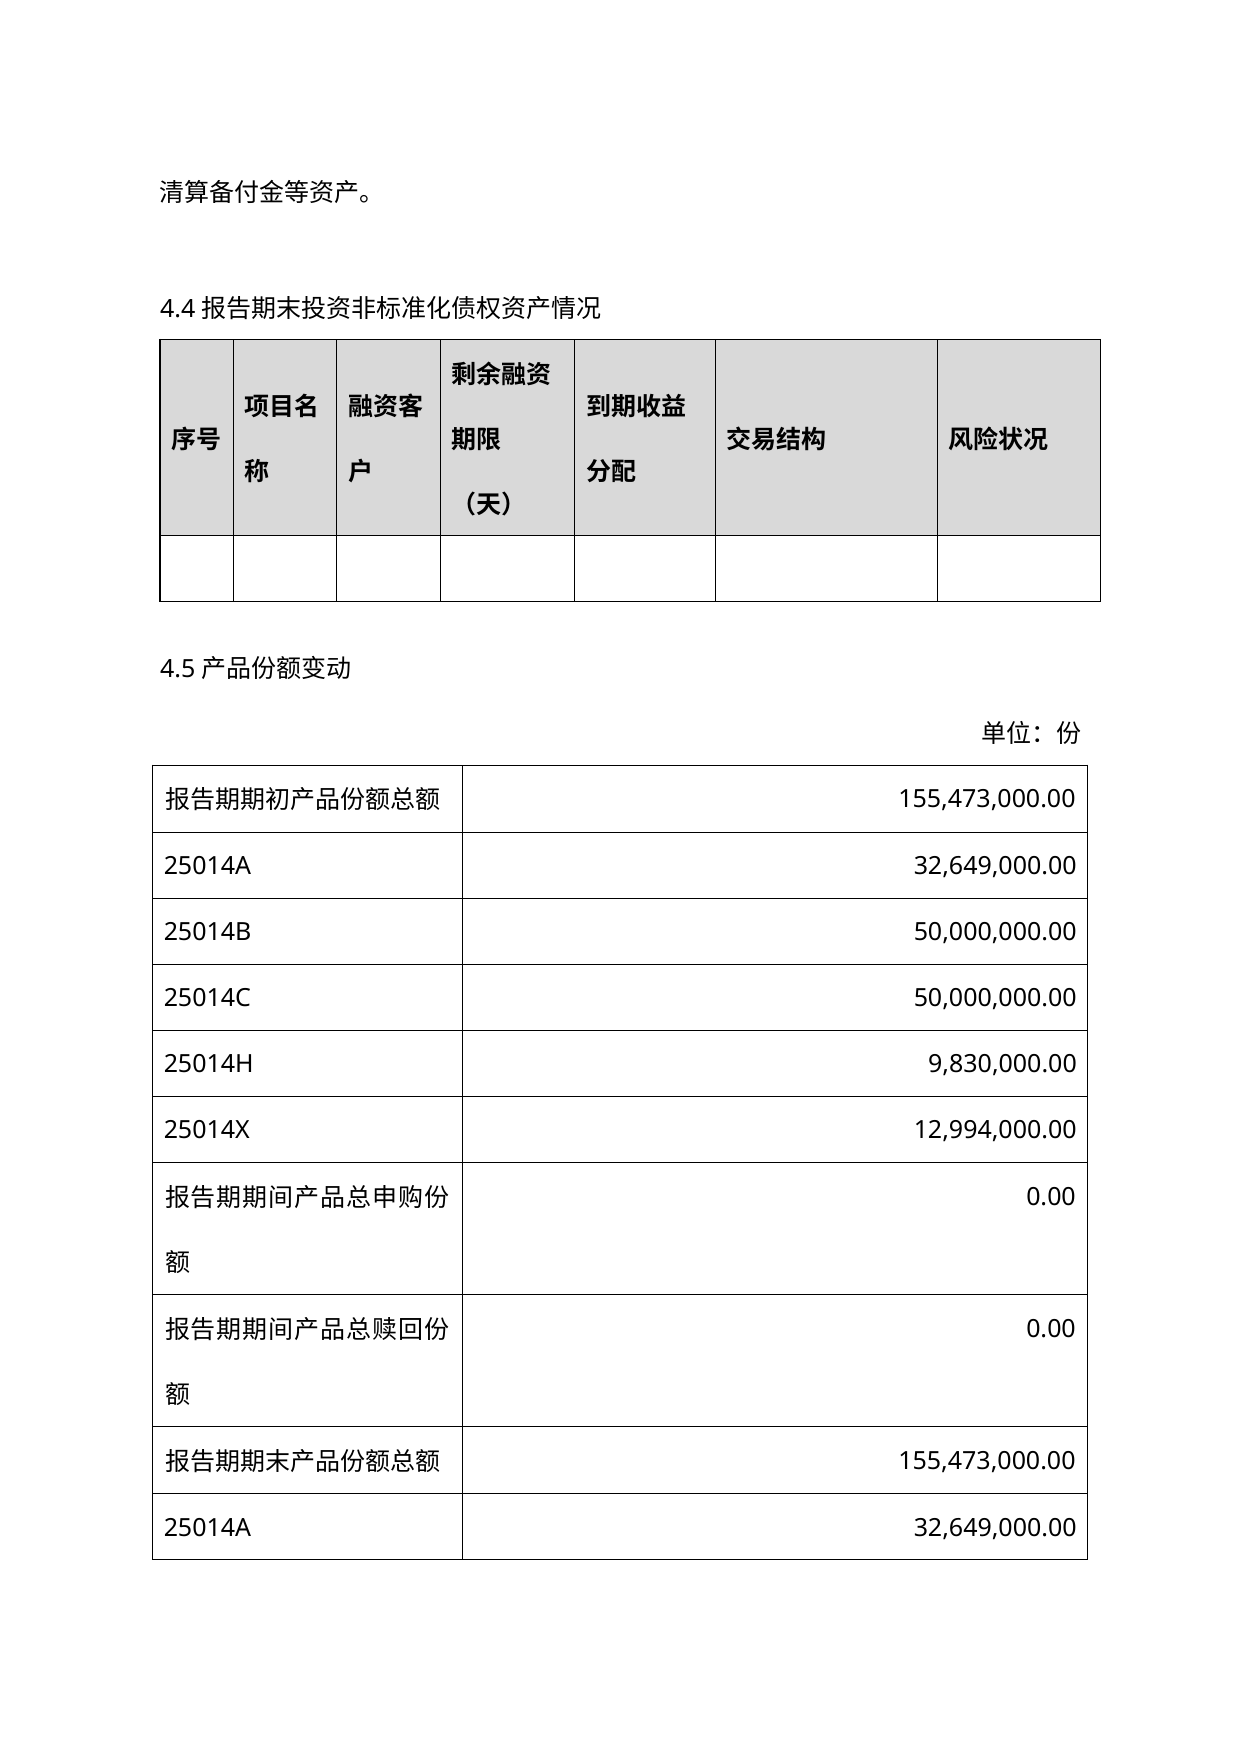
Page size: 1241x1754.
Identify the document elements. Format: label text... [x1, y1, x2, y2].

table_cell 50,000,000.00 [463, 899, 1087, 964]
text 4.5 产品份额变动 [160, 634, 1081, 699]
table_cell [575, 536, 715, 601]
table_cell 155,473,000.00 [463, 1427, 1087, 1493]
table_cell 25014H [153, 1031, 462, 1096]
table_header 融资客户 [337, 340, 440, 535]
table_cell 25014B [153, 899, 462, 964]
table_cell 25014X [153, 1097, 462, 1162]
table_cell 报告期期末产品份额总额 [153, 1427, 462, 1493]
table_cell 25014C [153, 965, 462, 1030]
table_cell [161, 536, 233, 601]
table_header 剩余融资期限（天） [441, 340, 574, 535]
table_header 到期收益分配 [575, 340, 715, 535]
table_header 序号 [161, 340, 233, 535]
text 单位：份 [160, 699, 1081, 764]
table_header 交易结构 [716, 340, 937, 535]
table_cell 9,830,000.00 [463, 1031, 1087, 1096]
table_cell 32,649,000.00 [463, 833, 1087, 898]
table_cell 32,649,000.00 [463, 1494, 1087, 1559]
text 4.4 报告期末投资非标准化债权资产情况 [160, 274, 1081, 339]
table_header 报告期期初产品份额总额 [153, 766, 462, 832]
table_cell 0.00 [463, 1295, 1087, 1426]
table_header 风险状况 [938, 340, 1100, 535]
table_cell 25014A [153, 1494, 462, 1559]
table_cell [234, 536, 336, 601]
table_cell 0.00 [463, 1163, 1087, 1294]
table_cell 50,000,000.00 [463, 965, 1087, 1030]
table_cell 报告期期间产品总申购份额 [153, 1163, 462, 1294]
table_cell [938, 536, 1100, 601]
table_header 155,473,000.00 [463, 766, 1087, 832]
table_cell [716, 536, 937, 601]
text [159, 158, 1092, 223]
table_cell [441, 536, 574, 601]
table_cell 报告期期间产品总赎回份额 [153, 1295, 462, 1426]
table_header 项目名称 [234, 340, 336, 535]
table_cell 12,994,000.00 [463, 1097, 1087, 1162]
table_cell 25014A [153, 833, 462, 898]
table_cell [337, 536, 440, 601]
